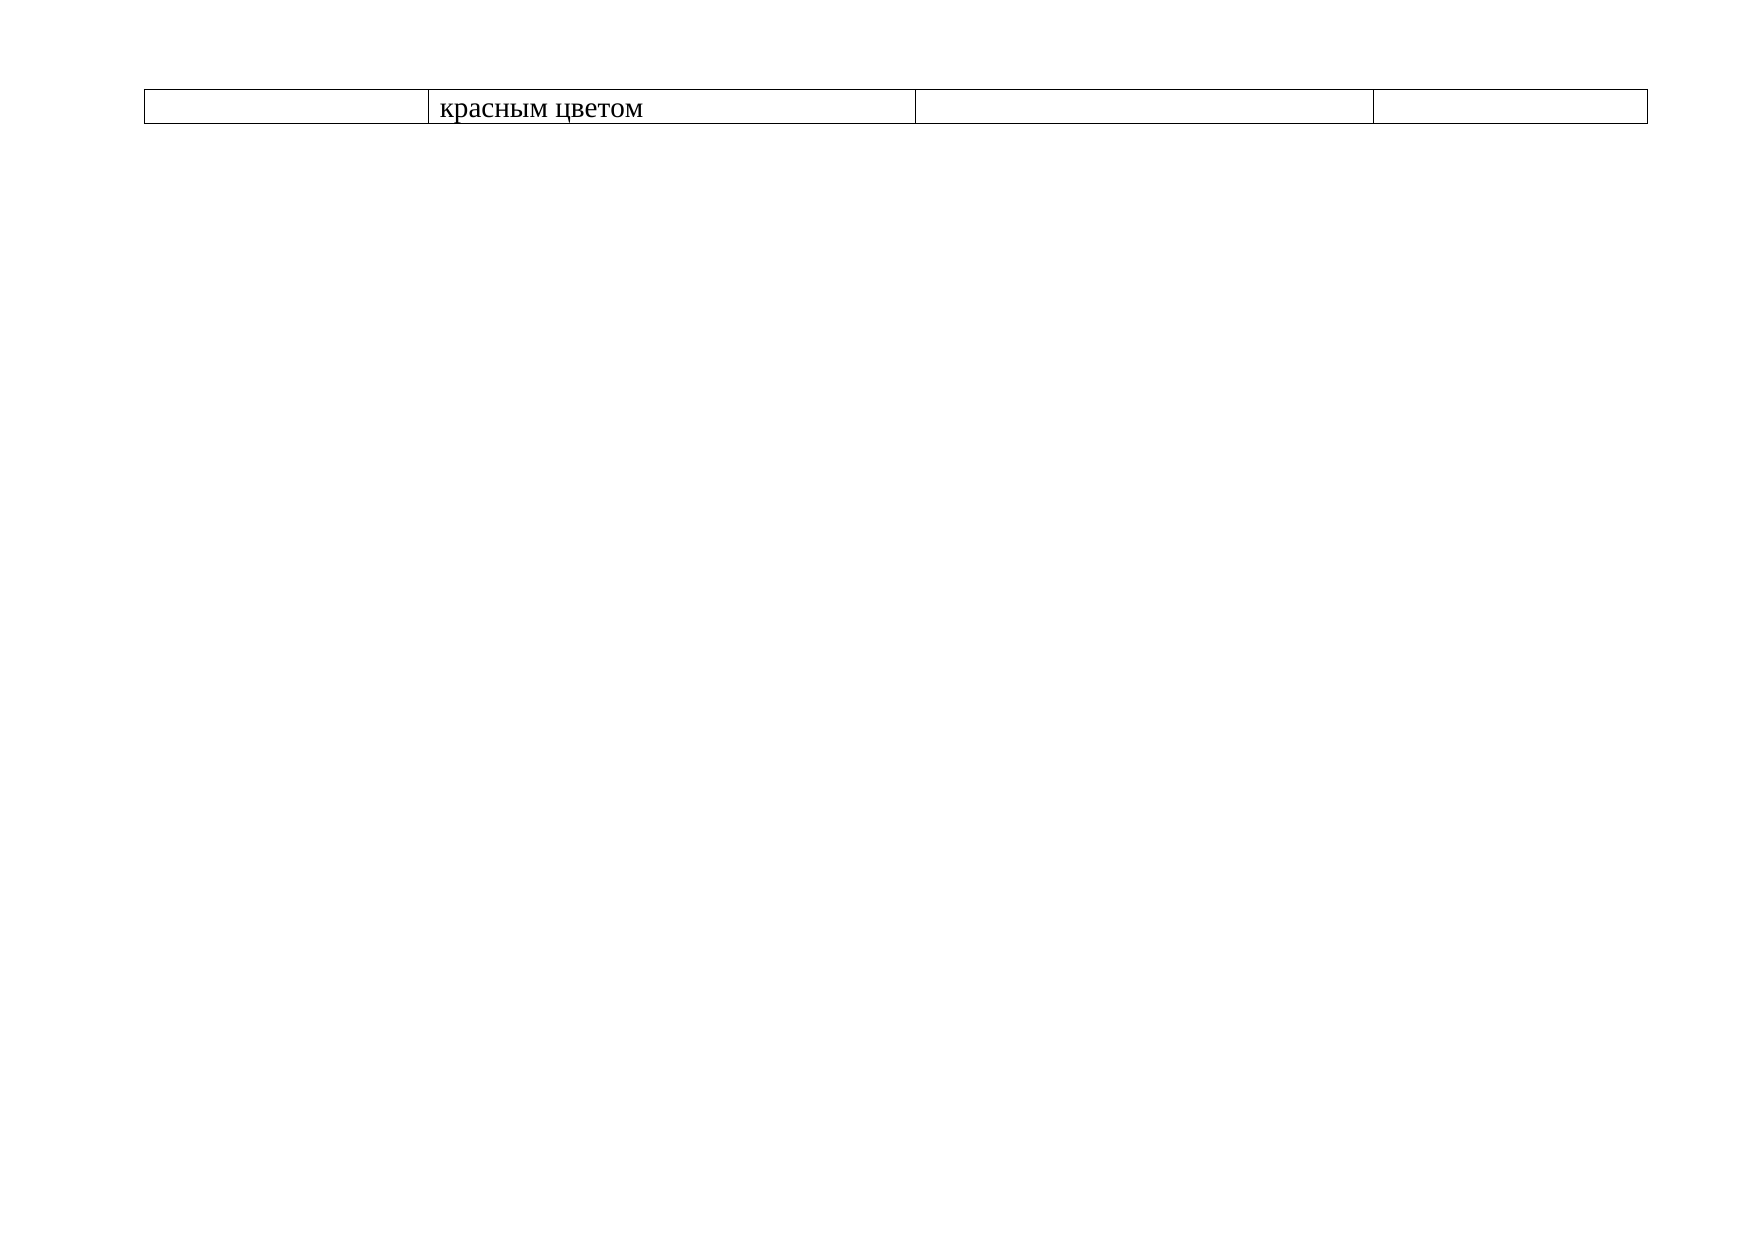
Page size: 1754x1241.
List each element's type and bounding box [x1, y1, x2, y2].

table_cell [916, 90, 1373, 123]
table_cell [1374, 90, 1647, 123]
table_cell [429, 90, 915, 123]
table_cell [145, 90, 428, 123]
